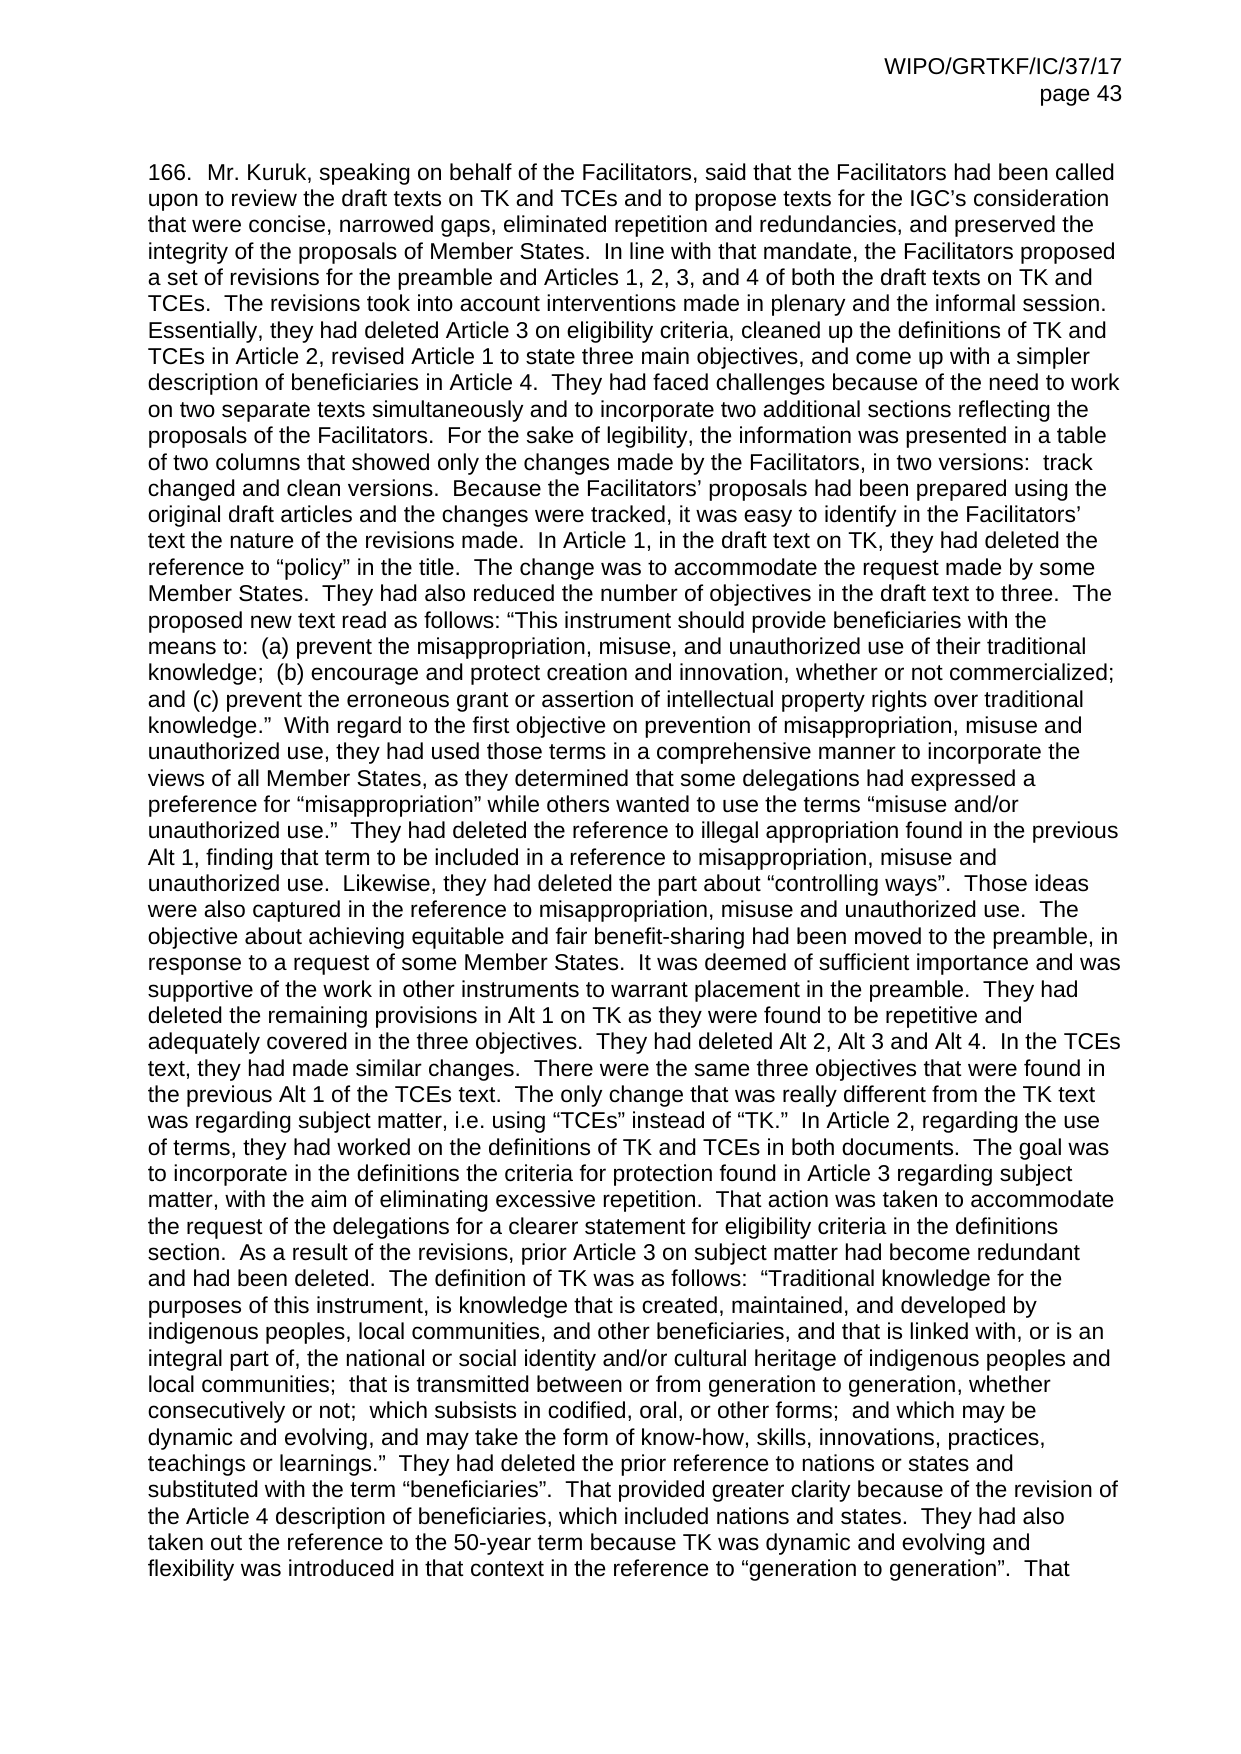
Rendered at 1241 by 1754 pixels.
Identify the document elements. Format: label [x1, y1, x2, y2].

list [148, 158, 1122, 1582]
